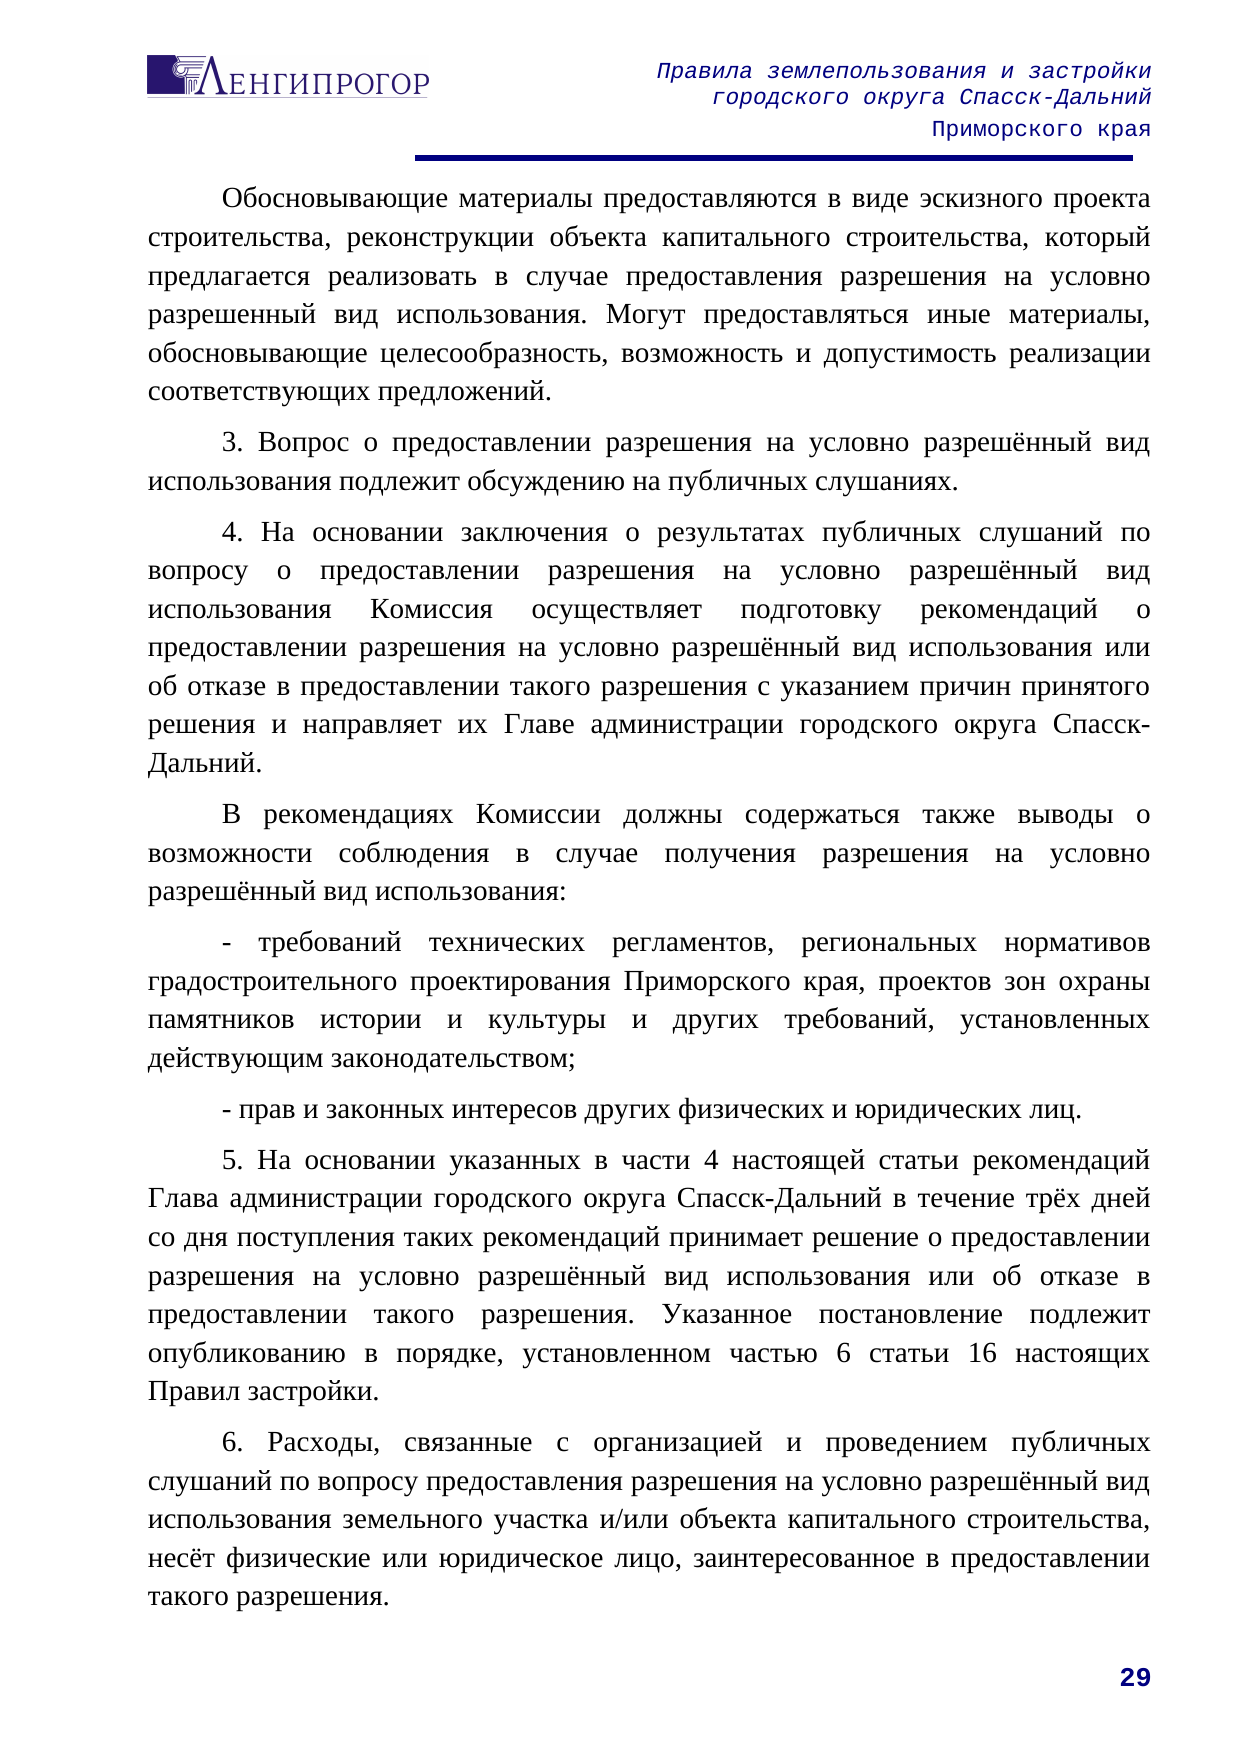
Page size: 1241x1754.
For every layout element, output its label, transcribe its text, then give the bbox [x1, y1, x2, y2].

text - прав и законных интересов других физических и юридических лиц. [148, 1091, 1152, 1124]
text - требований технических регламентов, региональных нормативов градостроительного проектирования Приморского края, проектов зон охраны памятников истории и культуры и других требований, установленных действующим законодательством; [148, 924, 1152, 1073]
text 6. Расходы, связанные с организацией и проведением публичных слушаний по вопросу предоставления разрешения на условно разрешённый вид использования земельного участка и/или объекта капитального строительства, несёт физические или юридическое лицо, заинтересованное в предоставлении такого разрешения. [148, 1424, 1152, 1612]
text 5. На основании указанных в части 4 настоящей статьи рекомендаций Глава администрации городского округа Спасск-Дальний в течение трёх дней со дня поступления таких рекомендаций принимает решение о предоставлении разрешения на условно разрешённый вид использования или об отказе в предоставлении такого разрешения. Указанное постановление подлежит опубликованию в порядке, установленном частью 6 статьи 16 настоящих Правил застройки. [148, 1142, 1152, 1407]
picture [147, 55, 429, 98]
text 3. Вопрос о предоставлении разрешения на условно разрешённый вид использования подлежит обсуждению на публичных слушаниях. [148, 424, 1152, 496]
text Обосновывающие материалы предоставляются в виде эскизного проекта строительства, реконструкции объекта капитального строительства, который предлагается реализовать в случае предоставления разрешения на условно разрешенный вид использования. Могут предоставляться иные материалы, обосновывающие целесообразность, возможность и допустимость реализации соответствующих предложений. [148, 181, 1152, 407]
text В рекомендациях Комиссии должны содержаться также выводы о возможности соблюдения в случае получения разрешения на условно разрешённый вид использования: [148, 796, 1152, 907]
text 4. На основании заключения о результатах публичных слушаний по вопросу о предоставлении разрешения на условно разрешённый вид использования Комиссия осуществляет подготовку рекомендаций о предоставлении разрешения на условно разрешённый вид использования или об отказе в предоставлении такого разрешения с указанием причин принятого решения и направляет их Главе администрации городского округа Спасск-Дальний. [148, 514, 1152, 779]
